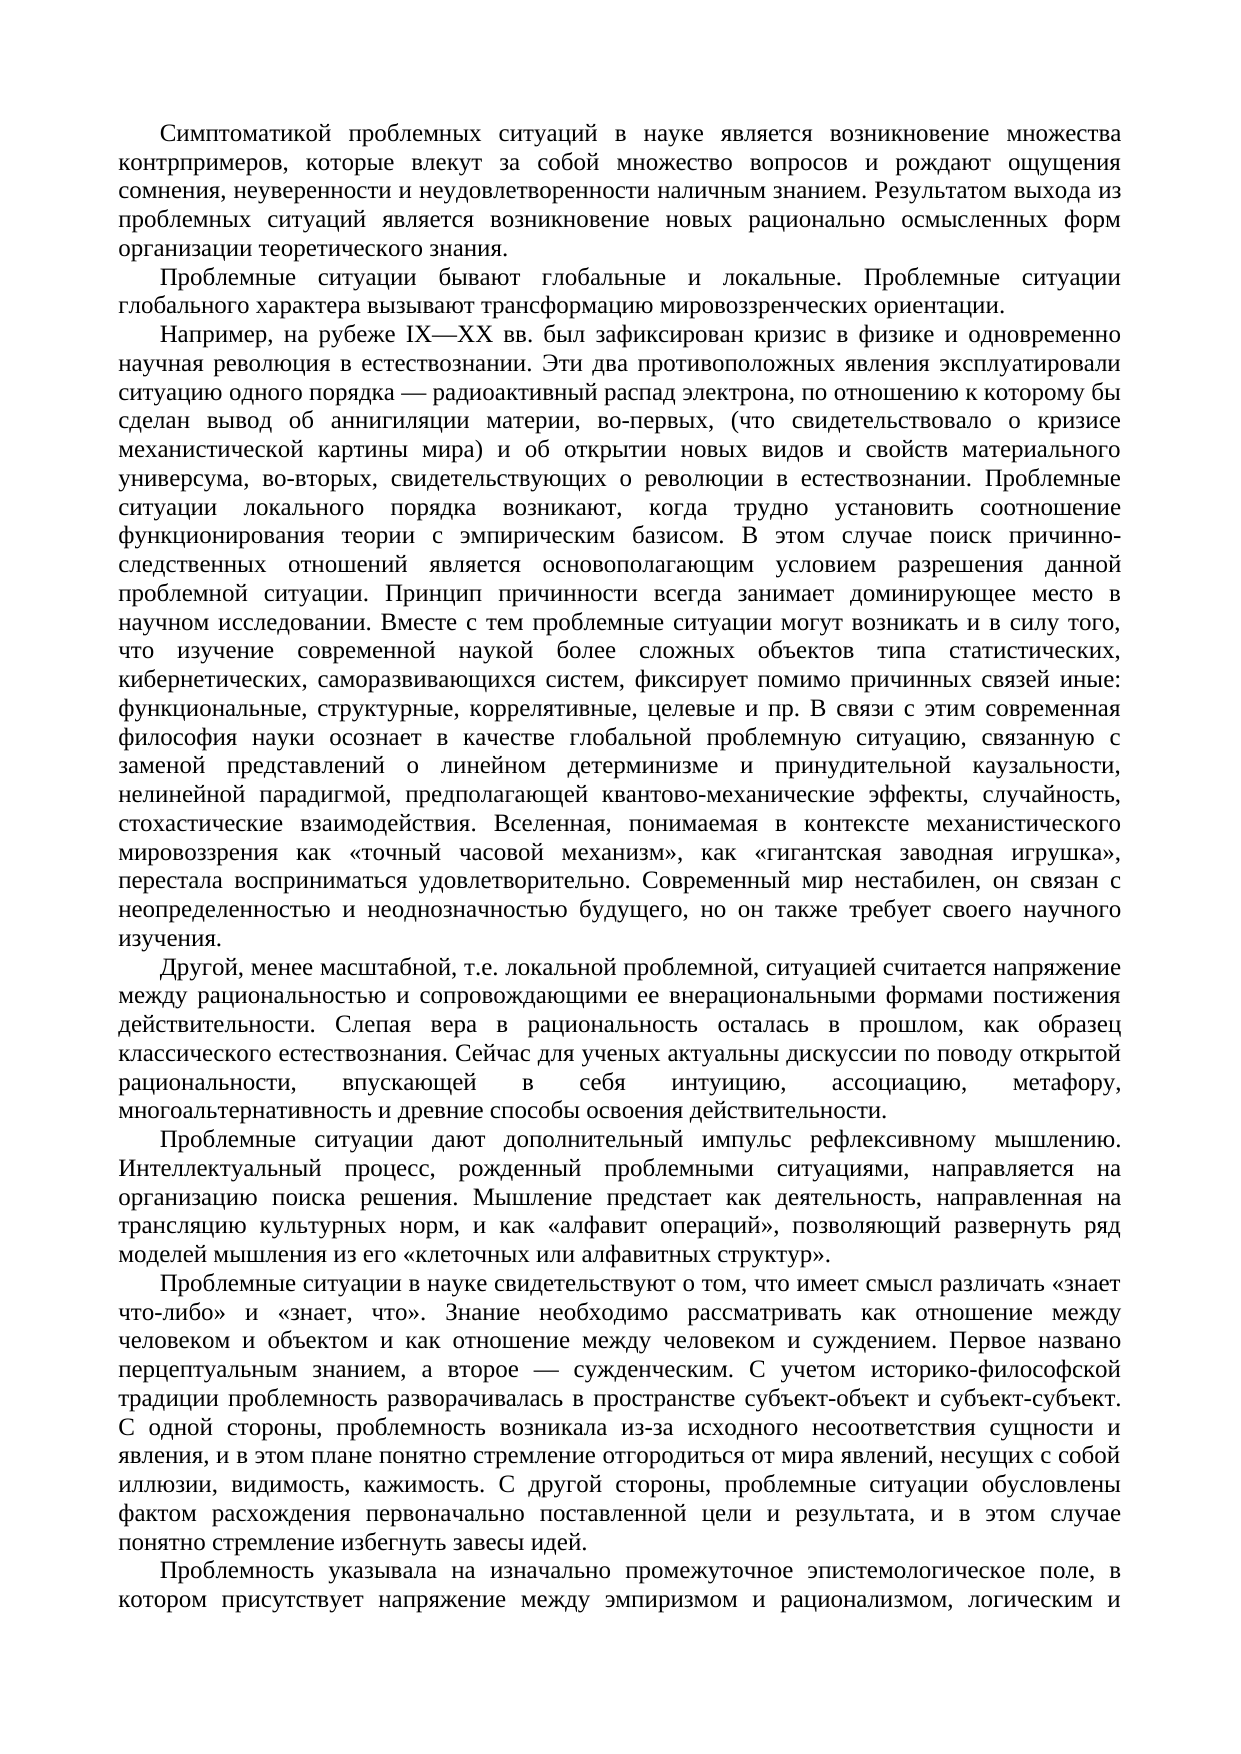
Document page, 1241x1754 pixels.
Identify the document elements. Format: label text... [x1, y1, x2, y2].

text Проблемные ситуации бывают глобальные и локальные. Проблемные ситуации глобального характера вызывают трансформацию мировоззренческих ориентации. [118, 262, 1122, 319]
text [118, 1556, 1122, 1613]
text Проблемные ситуации в науке свидетельствуют о том, что имеет смысл различать «знает что-либо» и «знает, что». Знание необходимо рассматривать как отношение между человеком и объектом и как отношение между человеком и суждением. Первое названо перцептуальным знанием, а второе — сужденческим. С учетом историко-философской традиции проблемность разворачивалась в пространстве субъект-объект и субъект-субъект. С одной стороны, проблемность возникала из-за исходного несоответствия сущности и явления, и в этом плане понятно стремление отгородиться от мира явлений, несущих с собой иллюзии, видимость, кажимость. С другой стороны, проблемные ситуации обусловлены фактом расхождения первоначально поставленной цели и результата, и в этом случае понятно стремление избегнуть завесы идей. [118, 1268, 1122, 1556]
text Например, на рубеже IX—XX вв. был зафиксирован кризис в физике и одновременно научная революция в естествознании. Эти два противоположных явления эксплуатировали ситуацию одного порядка — радиоактивный распад электрона, по отношению к которому бы сделан вывод об аннигиляции материи, во-первых, (что свидетельствовало о кризисе механистической картины мира) и об открытии новых видов и свойств материального универсума, во-вторых, свидетельствующих о революции в естествознании. Проблемные ситуации локального порядка возникают, когда трудно установить соотношение функционирования теории с эмпирическим базисом. В этом случае поиск причинно-следственных отношений является основополагающим условием разрешения данной проблемной ситуации. Принцип причинности всегда занимает доминирующее место в научном исследовании. Вместе с тем проблемные ситуации могут возникать и в силу того, что изучение современной наукой более сложных объектов типа статистических, кибернетических, саморазвивающихся систем, фиксирует помимо причинных связей иные: функциональные, структурные, коррелятивные, целевые и пр. В связи с этим современная философия науки осознает в качестве глобальной проблемную ситуацию, связанную с заменой представлений о линейном детерминизме и принудительной каузальности, нелинейной парадигмой, предполагающей квантово-механические эффекты, случайность, стохастические взаимодействия. Вселенная, понимаемая в контексте механистического мировоззрения как «точный часовой механизм», как «гигантская заводная игрушка», перестала восприниматься удовлетворительно. Современный мир нестабилен, он связан с неопределенностью и неоднозначностью будущего, но он также требует своего научного изучения. [118, 319, 1122, 952]
text Другой, менее масштабной, т.е. локальной проблемной, ситуацией считается напряжение между рациональностью и сопровождающими ее внерациональными формами постижения действительности. Слепая вера в рациональность осталась в прошлом, как образец классического естествознания. Сейчас для ученых актуальны дискуссии по поводу открытой рациональности, впускающей в себя интуицию, ассоциацию, метафору, многоальтернативность и древние способы освоения действительности. [118, 952, 1122, 1124]
text Симптоматикой проблемных ситуаций в науке является возникновение множества контрпримеров, которые влекут за собой множество вопросов и рождают ощущения сомнения, неуверенности и неудовлетворенности наличным знанием. Результатом выхода из проблемных ситуаций является возникновение новых рационально осмысленных форм организации теоретического знания. [118, 118, 1122, 262]
text Проблемные ситуации дают дополнительный импульс рефлексивному мышлению. Интеллектуальный процесс, рожденный проблемными ситуациями, направляется на организацию поиска решения. Мышление предстает как деятельность, направленная на трансляцию культурных норм, и как «алфавит операций», позволяющий развернуть ряд моделей мышления из его «клеточных или алфавитных структур». [118, 1124, 1122, 1268]
